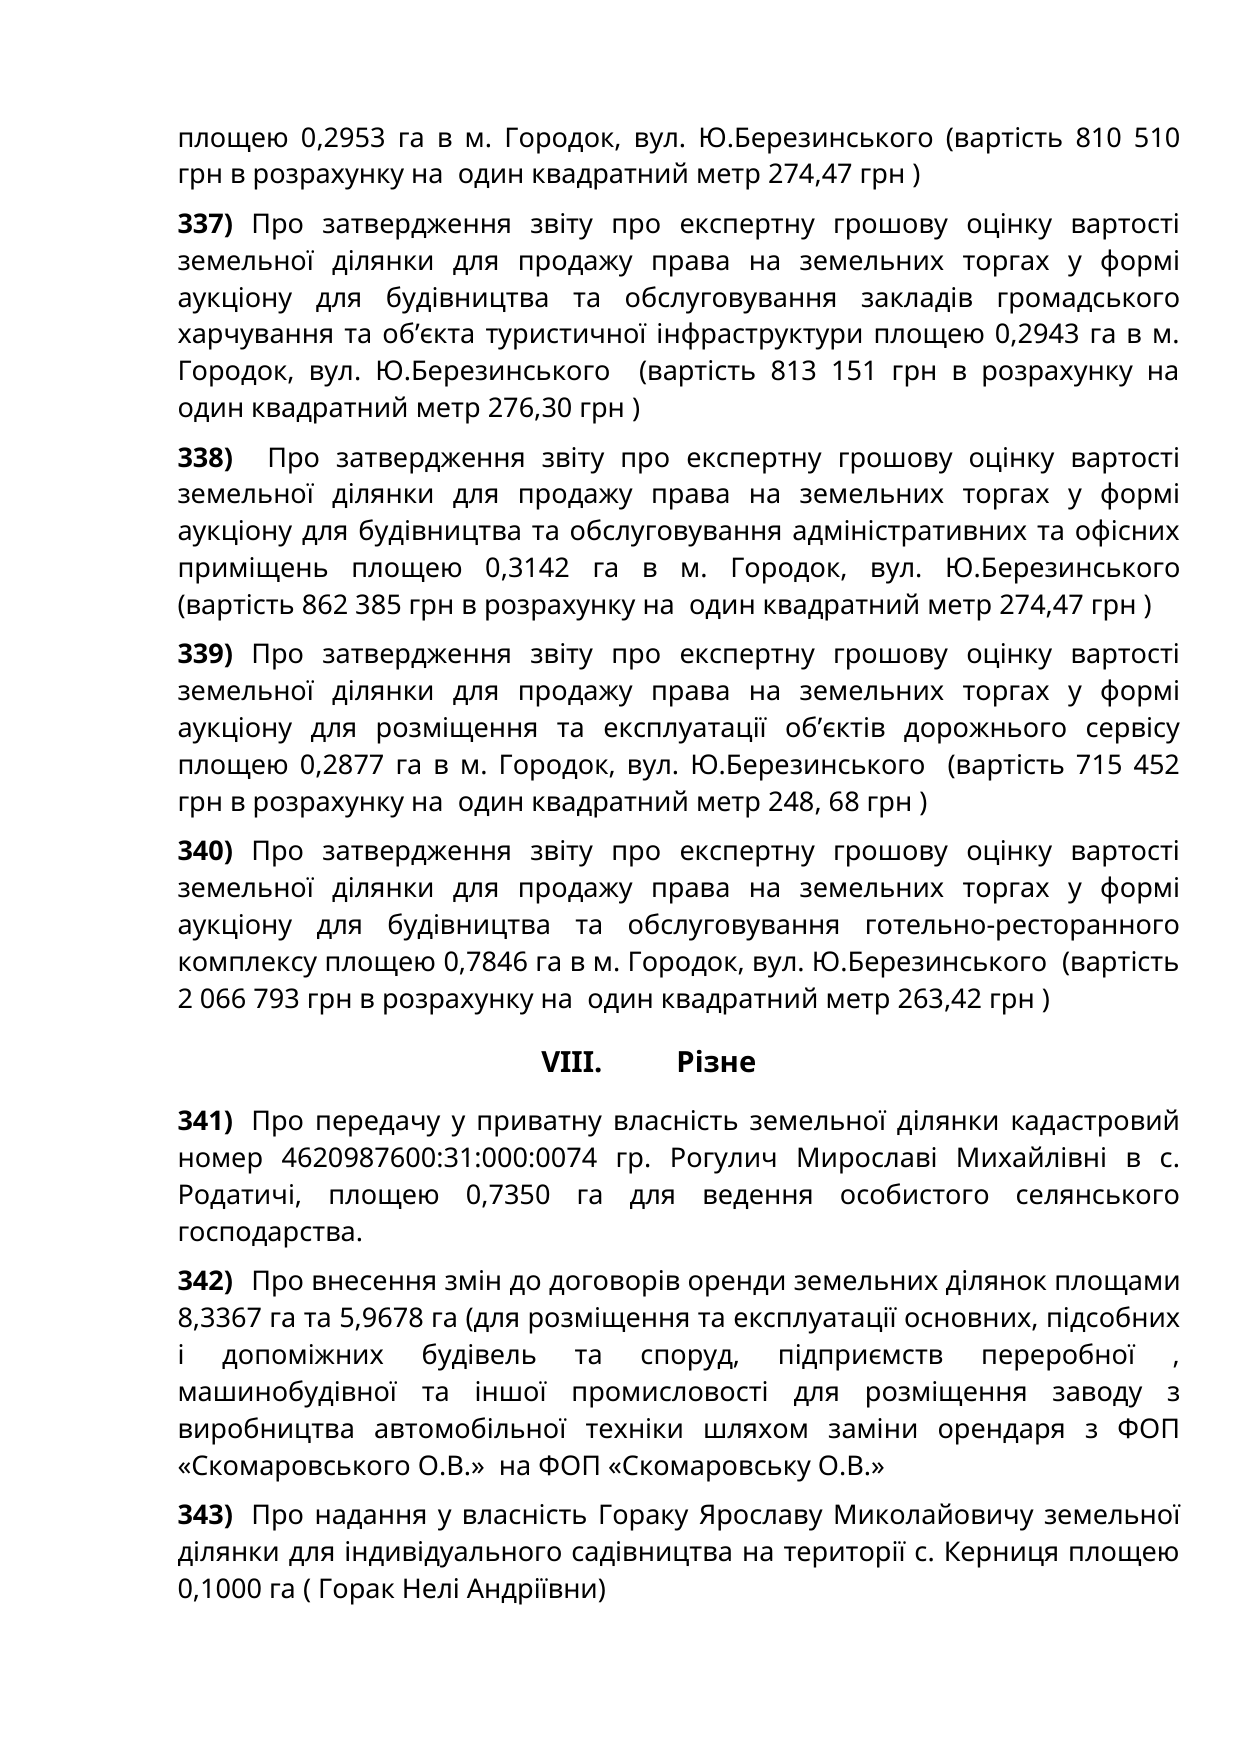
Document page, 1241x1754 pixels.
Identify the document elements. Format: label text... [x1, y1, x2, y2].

list Про затвердження звіту про експертну грошову оцінку вартості земельної ділянки для продажу права на земельних торгах у формі аукціону для будівництва та обслуговування адміністративних та офісних приміщень площею 0,3142 га в м. Городок, вул. Ю.Березинського (вартість 862 385 грн в розрахунку на один квадратний метр 274,47 грн ) [177, 438, 1181, 622]
list Про надання у власність Гораку Ярославу Миколайовичу земельної ділянки для індивідуального садівництва на території с. Керниця площею 0,1000 га ( Горак Нелі Андріївни) [177, 1496, 1181, 1606]
list Про внесення змін до договорів оренди земельних ділянок площами 8,3367 га та 5,9678 га (для розміщення та експлуатації основних, підсобних і допоміжних будівель та споруд, підприємств переробної , машинобудівної та іншої промисловості для розміщення заводу з виробництва автомобільної техніки шляхом заміни орендаря з ФОП «Скомаровського О.В.» на ФОП «Скомаровську О.В.» [177, 1262, 1181, 1483]
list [177, 118, 1181, 192]
list Про затвердження звіту про експертну грошову оцінку вартості земельної ділянки для продажу права на земельних торгах у формі аукціону для будівництва та обслуговування готельно-ресторанного комплексу площею 0,7846 га в м. Городок, вул. Ю.Березинського (вартість 2 066 793 грн в розрахунку на один квадратний метр 263,42 грн ) [177, 832, 1181, 1016]
list Про затвердження звіту про експертну грошову оцінку вартості земельної ділянки для продажу права на земельних торгах у формі аукціону для будівництва та обслуговування закладів громадського харчування та об’єкта туристичної інфраструктури площею 0,2943 га в м. Городок, вул. Ю.Березинського (вартість 813 151 грн в розрахунку на один квадратний метр 276,30 грн ) [177, 204, 1181, 426]
list Про затвердження звіту про експертну грошову оцінку вартості земельної ділянки для продажу права на земельних торгах у формі аукціону для розміщення та експлуатації об’єктів дорожнього сервісу площею 0,2877 га в м. Городок, вул. Ю.Березинського (вартість 715 452 грн в розрахунку на один квадратний метр 248, 68 грн ) [177, 635, 1181, 819]
list Про передачу у приватну власність земельної ділянки кадастровий номер 4620987600:31:000:0074 гр. Рогулич Мирославі Михайлівні в с. Родатичі, площею 0,7350 га для ведення особистого селянського господарства. [177, 1102, 1181, 1249]
list Різне [177, 1041, 1181, 1081]
